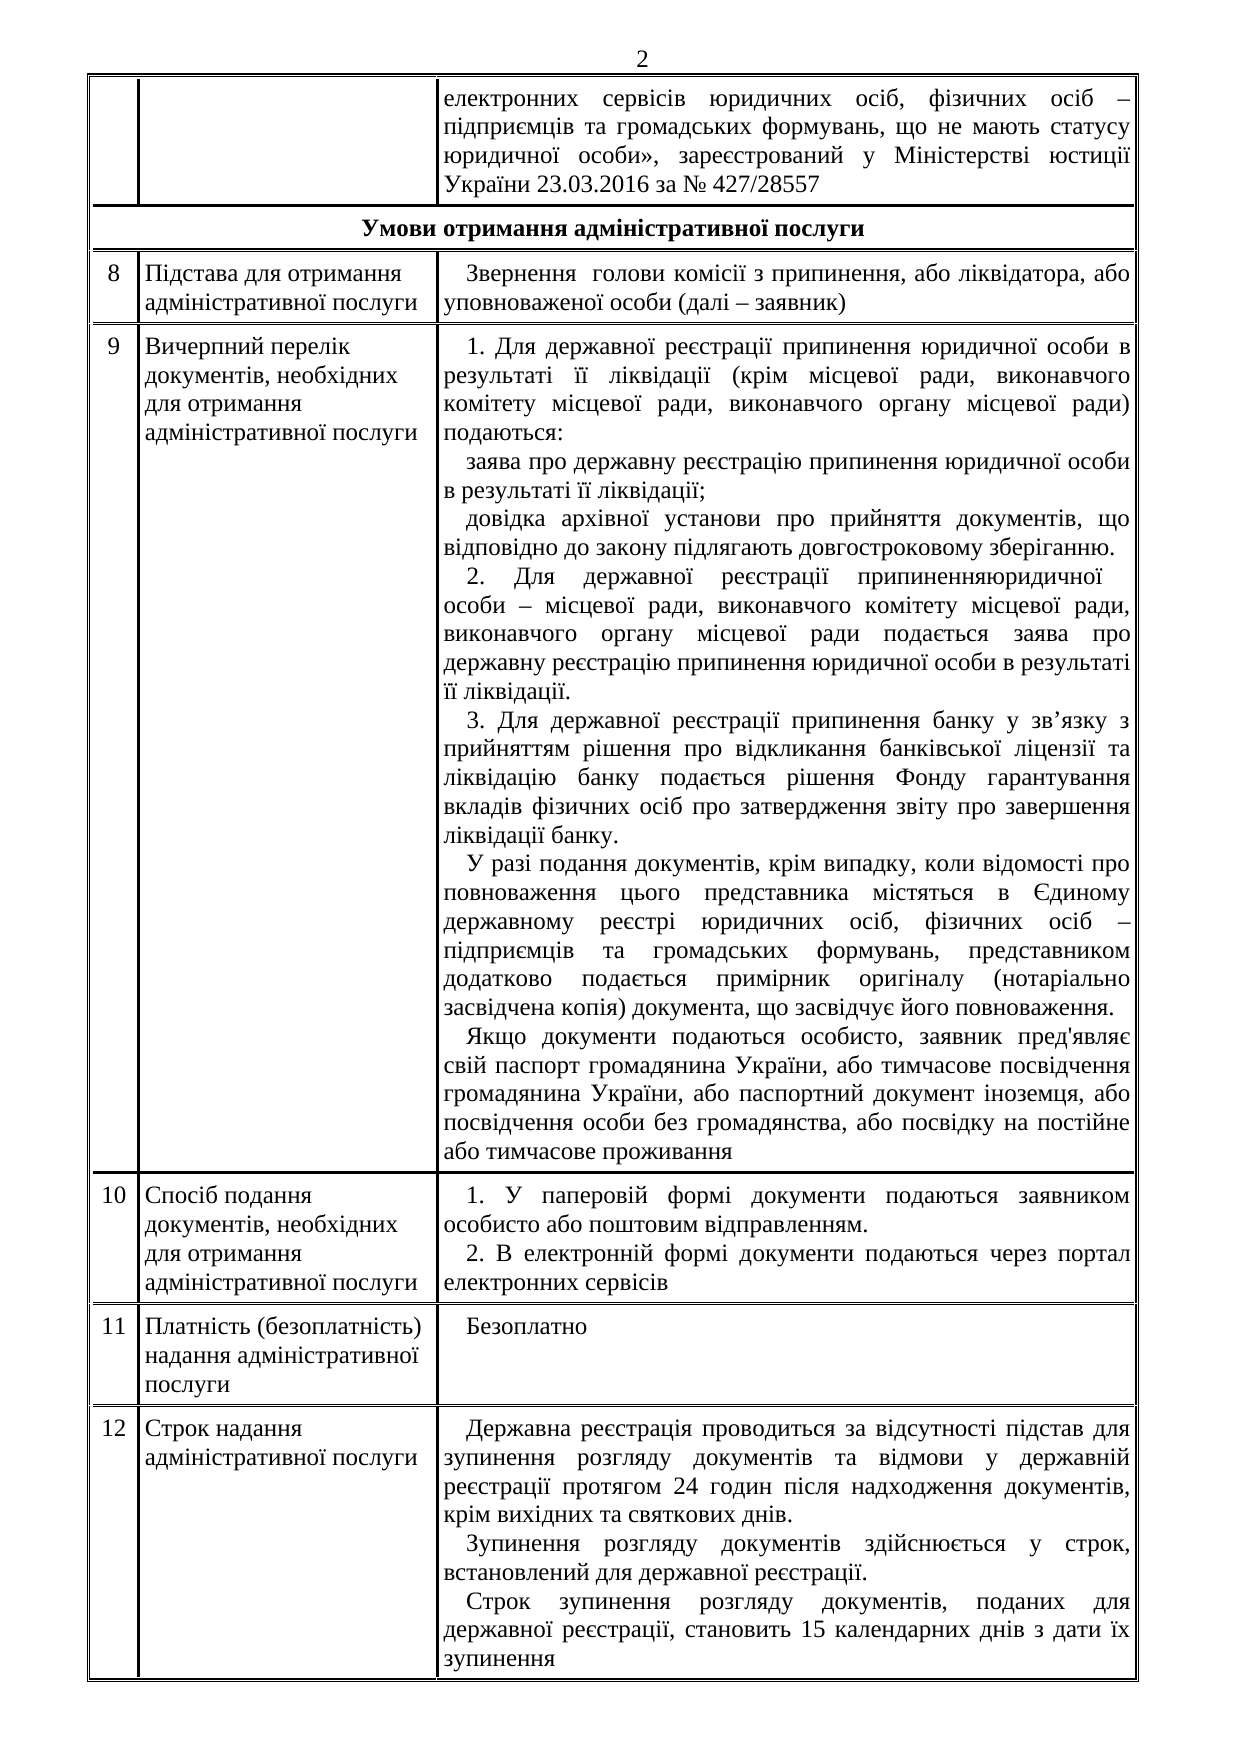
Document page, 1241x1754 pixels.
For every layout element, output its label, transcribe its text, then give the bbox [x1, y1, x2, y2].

table_cell Державна реєстрація проводиться за відсутності підстав для зупинення розгляду документів та відмови у державній реєстрації протягом 24 годин після надходження документів, крім вихідних та святкових днів. Зупинення розгляду документів здійснюється у строк, встановлений для державної реєстрації. Строк зупинення розгляду документів, поданих для державної реєстрації, становить 15 календарних днів з дати їх зупинення [437, 1404, 1137, 1678]
table_cell Спосіб подання документів, необхідних для отримання адміністративної послуги [140, 1174, 436, 1302]
table_cell 12 [89, 1404, 138, 1678]
table_cell Підстава для отримання адміністративної послуги [140, 252, 436, 322]
table_cell Платність (безоплатність) надання адміністративної послуги [140, 1305, 436, 1404]
table_cell 9 [89, 322, 138, 1171]
table_cell 1. Для державної реєстрації припинення юридичної особи в результаті її ліквідації (крім місцевої ради, виконавчого комітету місцевої ради, виконавчого органу місцевої ради) подаються: заява про державну реєстрацію припинення юридичної особи в результаті її ліквідації; довідка архівної установи про прийняття документів, що відповідно до закону підлягають довгостроковому зберіганню. 2. Для державної реєстрації припиненняюридичної особи – місцевої ради, виконавчого комітету місцевої ради, виконавчого органу місцевої ради подається заява про державну реєстрацію припинення юридичної особи в результаті її ліквідації. 3. Для державної реєстрації припинення банку у зв’язку з прийняттям рішення про відкликання банківської ліцензії та ліквідацію банку подається рішення Фонду гарантування вкладів фізичних осіб про затвердження звіту про завершення ліквідації банку. У разі подання документів, крім випадку, коли відомості про повноваження цього представника містяться в Єдиному державному реєстрі юридичних осіб, фізичних осіб – підприємців та громадських формувань, представником додатково подається примірник оригіналу (нотаріально засвідчена копія) документа, що засвідчує його повноваження. Якщо документи подаються особисто, заявник пред'являє свій паспорт громадянина України, або тимчасове посвідчення громадянина України, або паспортний документ іноземця, або посвідчення особи без громадянства, або посвідку на постійне або тимчасове проживання [437, 322, 1137, 1171]
table_cell 11 [89, 1302, 138, 1404]
table_cell 7 [90, 77, 138, 204]
table_cell Строк надання адміністративної послуги [138, 1407, 437, 1678]
table_cell Вичерпний перелік документів, необхідних для отримання адміністративної послуги [140, 325, 436, 1171]
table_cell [138, 75, 437, 204]
table_cell Звернення голови комісії з припинення, або ліквідатора, або уповноваженої особи (далі – заявник) [439, 248, 1136, 322]
table_cell Безоплатно [437, 1302, 1137, 1404]
table_cell 8 [90, 248, 137, 322]
table_cell Умови отримання адміністративної послуги [90, 204, 1135, 248]
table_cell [437, 77, 1135, 204]
table_cell 1. У паперовій формі документи подаються заявником особисто або поштовим відправленням. 2. В електронній формі документи подаються через портал електронних сервісів [439, 1171, 1135, 1302]
table_cell 10 [90, 1171, 137, 1302]
